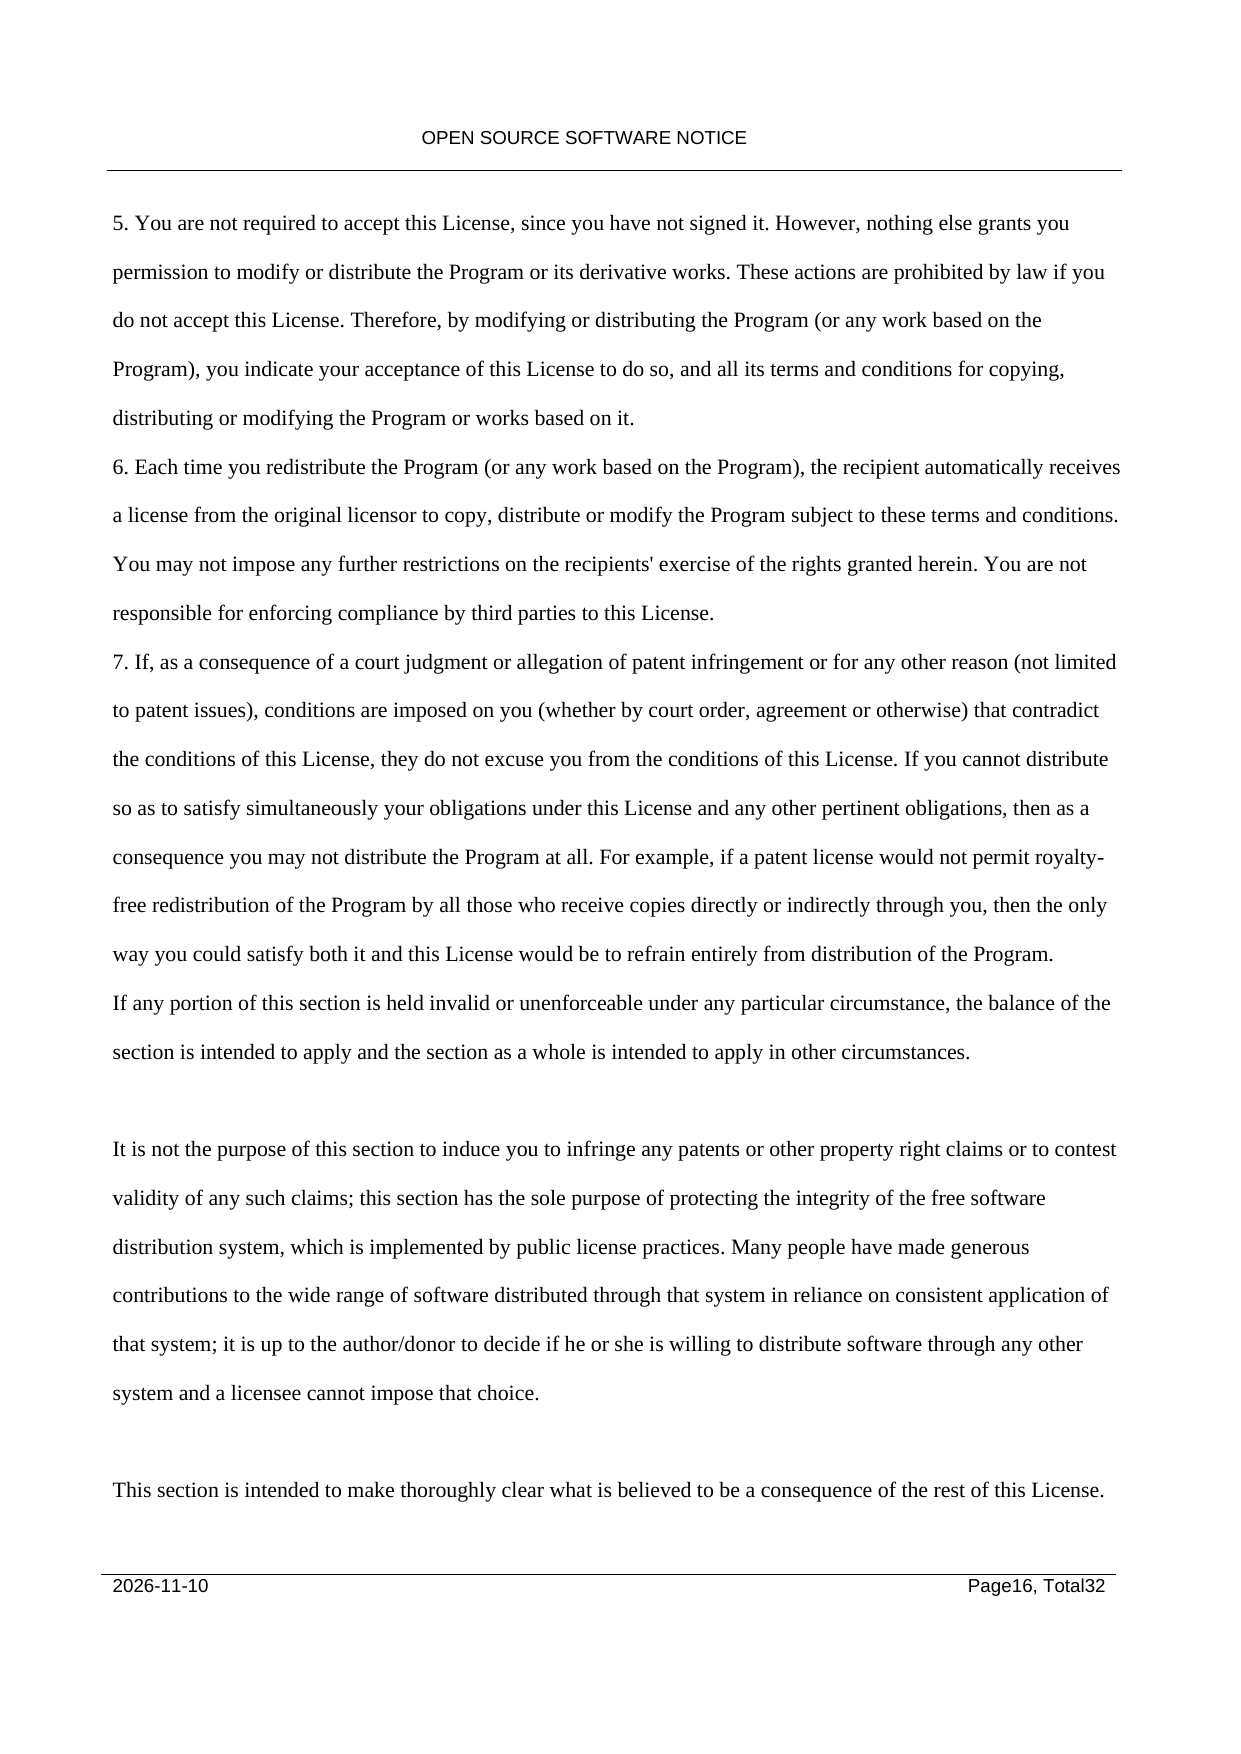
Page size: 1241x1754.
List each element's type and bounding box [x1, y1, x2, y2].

text [112, 206, 1128, 1506]
